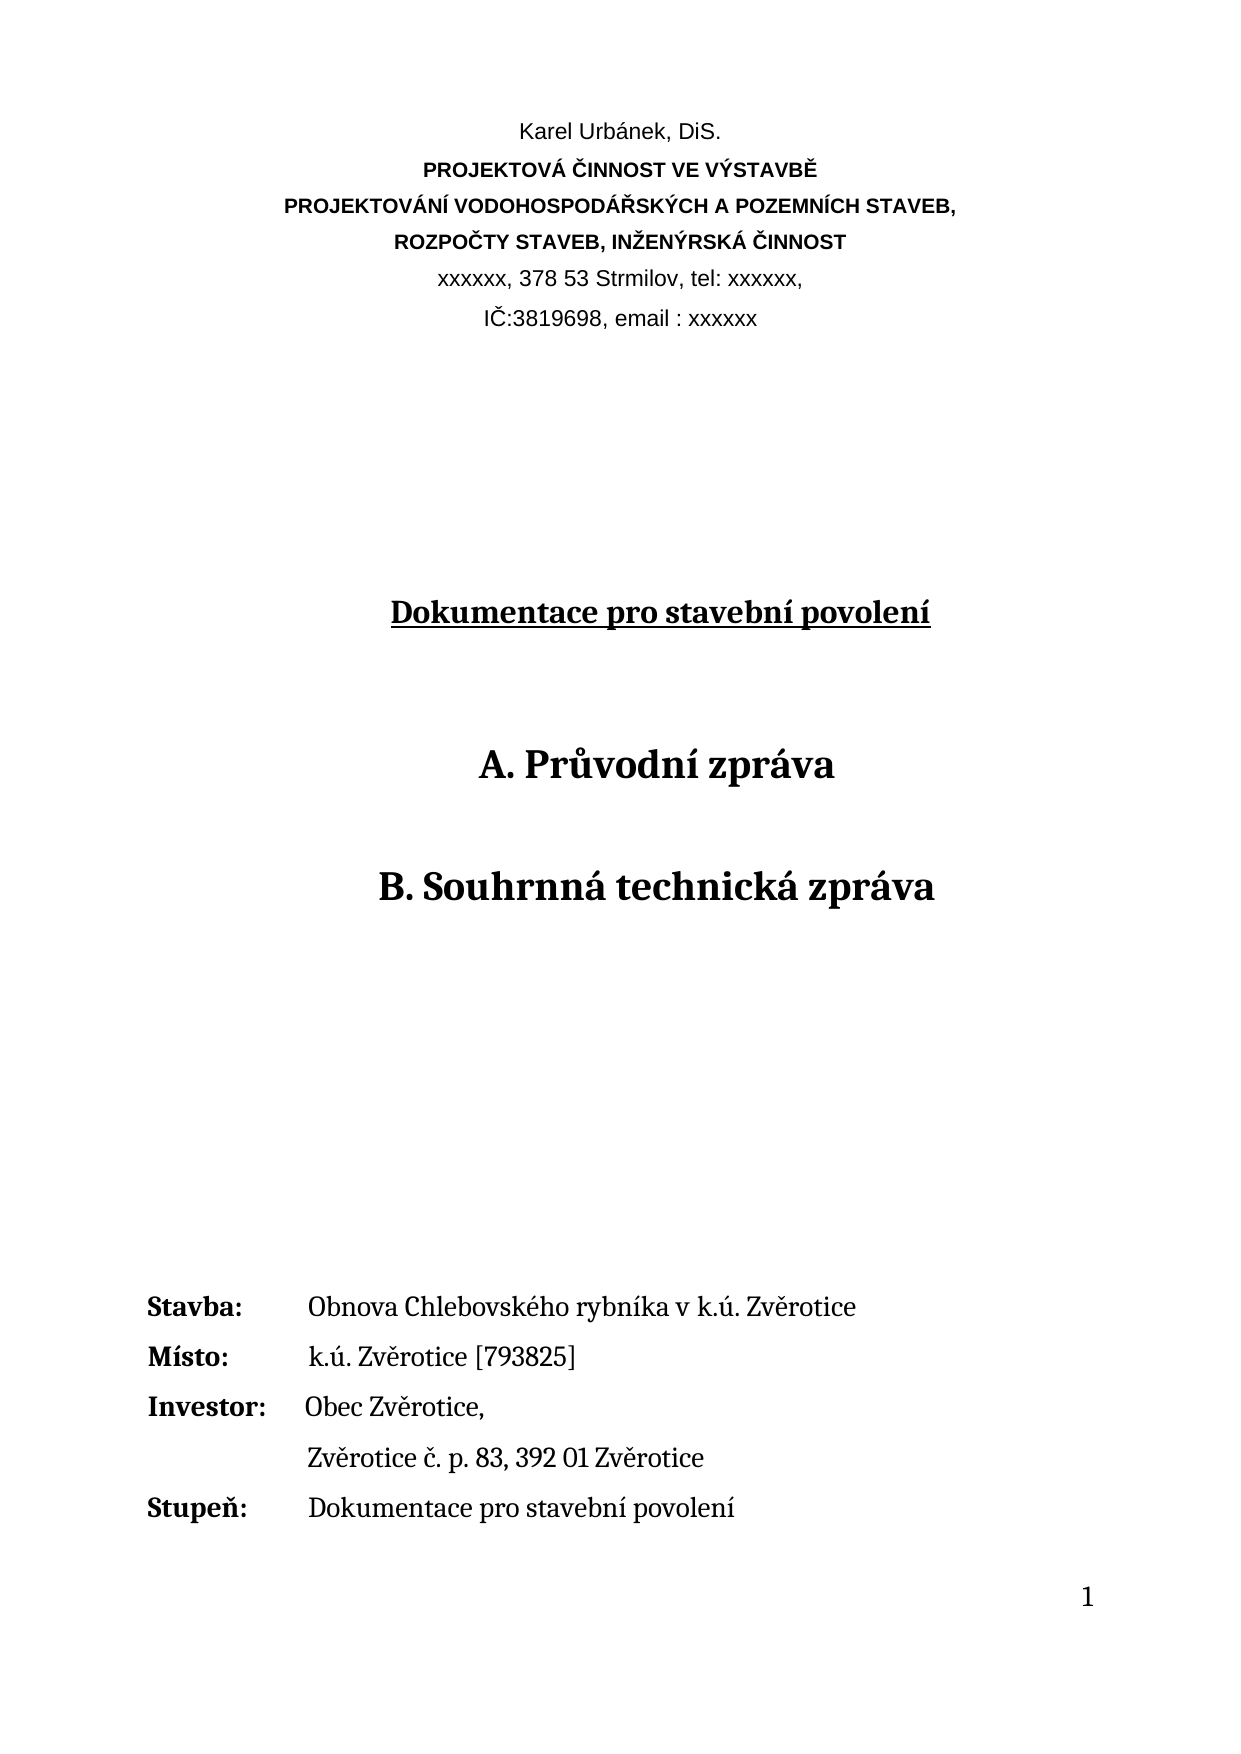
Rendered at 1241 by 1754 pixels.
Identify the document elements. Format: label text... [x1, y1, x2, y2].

text Zvěrotice č. p. 83, 392 01 Zvěrotice [148, 1441, 1092, 1474]
text Investor: Obec Zvěrotice, [148, 1390, 1092, 1424]
text IČ:3819698, email : xxxxxx [148, 305, 1092, 331]
text ROZPOČTY STAVEB, INŽENÝRSKÁ ČINNOST [148, 229, 1092, 253]
text Karel Urbánek, DiS. [148, 118, 1092, 144]
text B. Souhrnná technická zpráva [221, 863, 1092, 911]
text Stavba: Obnova Chlebovského rybníka v k.ú. Zvěrotice [148, 1290, 1092, 1323]
text PROJEKTOVÁ ČINNOST VE VÝSTAVBĚ [148, 158, 1092, 182]
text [148, 1491, 1092, 1524]
text Dokumentace pro stavební povolení [148, 594, 1092, 632]
text PROJEKTOVÁNÍ VODOHOSPODÁŘSKÝCH A POZEMNÍCH STAVEB, [148, 193, 1092, 217]
text Místo: k.ú. Zvěrotice [793825] [148, 1340, 1092, 1374]
text xxxxxx, 378 53 Strmilov, tel: xxxxxx, [148, 265, 1092, 292]
text A. Průvodní zpráva [221, 741, 1092, 789]
